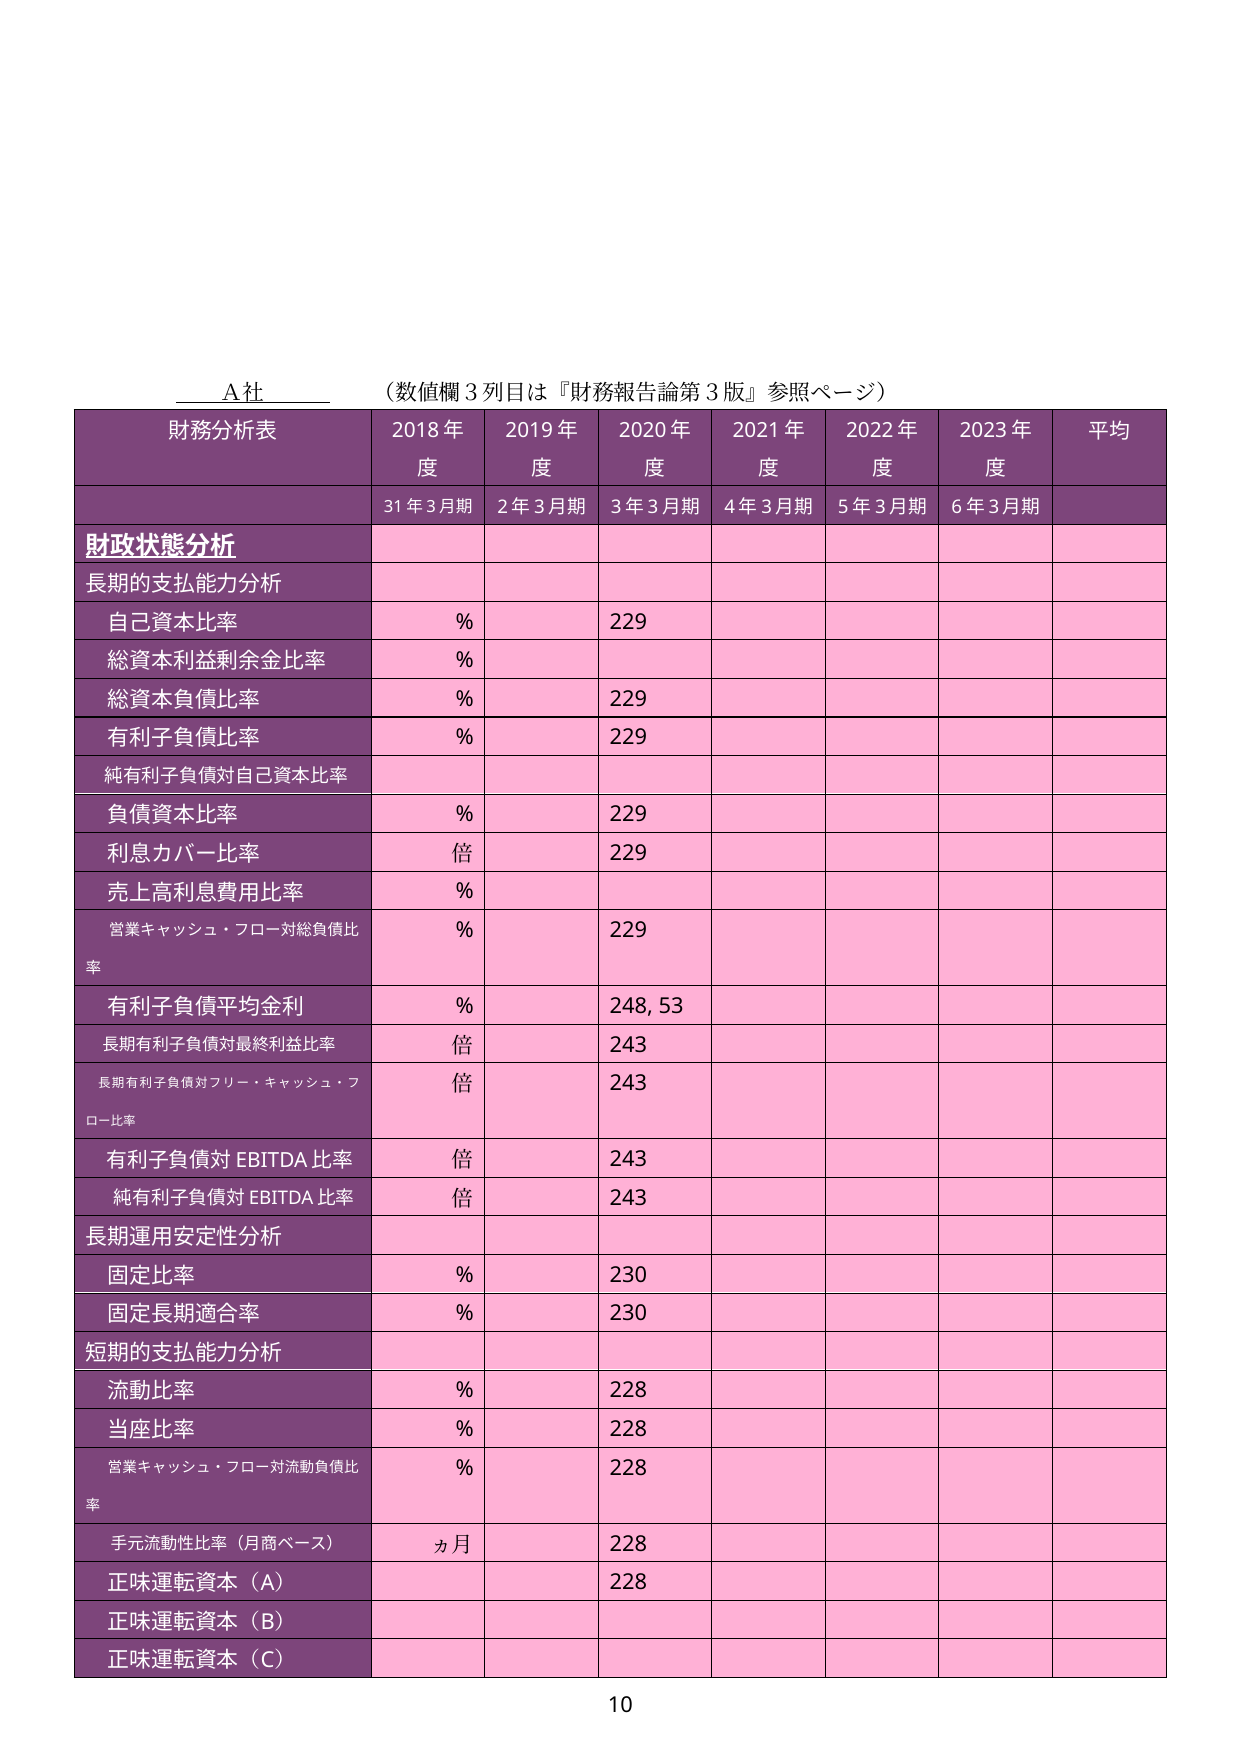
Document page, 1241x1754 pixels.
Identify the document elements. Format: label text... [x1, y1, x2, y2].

table_cell [712, 986, 825, 1024]
table_cell ヵ月 [372, 1524, 484, 1561]
table_cell [485, 1524, 598, 1561]
table_cell 短期的支払能力分析 [75, 1332, 371, 1369]
table_cell [712, 1601, 825, 1638]
table_cell [1053, 986, 1166, 1024]
table_cell [939, 1139, 1052, 1177]
table_cell [939, 1025, 1052, 1062]
table_cell [826, 602, 938, 639]
table_header 2022年度 [826, 410, 938, 485]
table_cell [939, 756, 1052, 793]
table_cell [826, 1255, 938, 1292]
table_cell [712, 1371, 825, 1408]
table_cell % [372, 795, 484, 832]
table_cell [826, 1409, 938, 1447]
table_cell [826, 833, 938, 871]
table_cell [826, 910, 938, 985]
table_cell [939, 1063, 1052, 1138]
table_cell 倍 [372, 833, 484, 871]
table_cell 5年3月期 [826, 486, 938, 524]
table_cell 229 [599, 795, 711, 832]
table_cell 当座比率 [75, 1409, 371, 1447]
table_cell [712, 1562, 825, 1600]
table_cell [599, 756, 711, 793]
table_cell [485, 1139, 598, 1177]
table_cell 純有利子負債対EBITDA比率 [75, 1178, 371, 1215]
table_cell [712, 1139, 825, 1177]
table_cell [599, 1332, 711, 1369]
table_cell [712, 525, 825, 562]
table_cell [372, 563, 484, 601]
table_cell [599, 640, 711, 678]
table_cell 手元流動性比率（月商ベース） [75, 1524, 371, 1561]
table_cell 229 [599, 602, 711, 639]
table_cell 長期有利子負債対フリー・キャッシュ・フロー比率 [75, 1063, 371, 1138]
table_cell [712, 1332, 825, 1369]
table_cell [826, 1294, 938, 1331]
table_cell [599, 563, 711, 601]
table_header 2021年度 [712, 410, 825, 485]
text Ａ社 （数値欄３列目は『財務報告論第３版』参照ページ） [89, 372, 1152, 409]
table_cell 229 [599, 718, 711, 755]
table_cell [826, 718, 938, 755]
table_cell [485, 872, 598, 909]
table_cell [485, 563, 598, 601]
table_cell [485, 640, 598, 678]
table_cell [485, 833, 598, 871]
table_cell [1053, 563, 1166, 601]
table_cell [939, 1562, 1052, 1600]
table_cell 248, 53 [599, 986, 711, 1024]
table_cell [826, 1371, 938, 1408]
table_header 2019年度 [485, 410, 598, 485]
table_cell [826, 563, 938, 601]
table_cell [599, 872, 711, 909]
table_cell [939, 525, 1052, 562]
table_cell 自己資本比率 [75, 602, 371, 639]
table_cell 総資本負債比率 [75, 679, 371, 716]
table_cell [939, 833, 1052, 871]
table_cell 有利子負債対EBITDA比率 [75, 1139, 371, 1177]
table_cell [1053, 486, 1166, 524]
table_cell [939, 1178, 1052, 1215]
table_cell [939, 1255, 1052, 1292]
table_cell [939, 1409, 1052, 1447]
table_cell [485, 910, 598, 985]
table_cell [712, 1409, 825, 1447]
table_cell 倍 [372, 1025, 484, 1062]
table_cell % [372, 1448, 484, 1523]
table_cell [372, 1601, 484, 1638]
table_cell [485, 986, 598, 1024]
table_cell [485, 1178, 598, 1215]
table_cell % [372, 1294, 484, 1331]
table_cell [712, 640, 825, 678]
table_cell 228 [599, 1448, 711, 1523]
table_cell [485, 795, 598, 832]
table_cell [712, 872, 825, 909]
table_cell [599, 1639, 711, 1677]
table_cell 営業キャッシュ・フロー対流動負債比率 [75, 1448, 371, 1523]
table_cell 正味運転資本（B） [75, 1601, 371, 1638]
table_cell [939, 986, 1052, 1024]
table_header 2020年度 [599, 410, 711, 485]
table_cell [599, 525, 711, 562]
table_cell 総資本利益剰余金比率 [75, 640, 371, 678]
table_cell 倍 [372, 1139, 484, 1177]
table_cell [1053, 795, 1166, 832]
table_cell [1053, 718, 1166, 755]
table_cell [485, 679, 598, 716]
table_cell 229 [599, 679, 711, 716]
table_cell [826, 679, 938, 716]
table_cell 負債資本比率 [75, 795, 371, 832]
table_cell [1053, 525, 1166, 562]
table_cell [485, 1025, 598, 1062]
table_cell [485, 718, 598, 755]
table_cell [485, 1255, 598, 1292]
table_cell [372, 1216, 484, 1254]
table_cell [826, 1562, 938, 1600]
table_cell [1053, 1562, 1166, 1600]
table_cell 財政状態分析 [75, 525, 371, 562]
table_cell 純有利子負債対自己資本比率 [75, 756, 371, 793]
table_cell [826, 1524, 938, 1561]
table_cell 243 [599, 1063, 711, 1138]
table_cell [939, 1448, 1052, 1523]
table_cell 流動比率 [75, 1371, 371, 1408]
table_cell [1053, 1371, 1166, 1408]
table_cell [826, 525, 938, 562]
table_cell 243 [599, 1178, 711, 1215]
table_cell [712, 833, 825, 871]
table_cell [712, 679, 825, 716]
table_cell [939, 602, 1052, 639]
table_cell [1053, 1448, 1166, 1523]
table_cell 3年3月期 [599, 486, 711, 524]
table_cell 31年3月期 [372, 486, 484, 524]
table_cell [1053, 1332, 1166, 1369]
table_cell [826, 1178, 938, 1215]
table_cell [485, 1216, 598, 1254]
table_cell % [372, 718, 484, 755]
table_cell [372, 756, 484, 793]
table_cell [826, 1139, 938, 1177]
table_cell [939, 563, 1052, 601]
table_cell 営業キャッシュ・フロー対総負債比率 [75, 910, 371, 985]
table_cell 倍 [372, 1063, 484, 1138]
table_cell [1053, 1025, 1166, 1062]
table_cell [485, 1601, 598, 1638]
table_cell [485, 1294, 598, 1331]
table_cell [1053, 1139, 1166, 1177]
table_cell [712, 1025, 825, 1062]
table_cell [1053, 910, 1166, 985]
table_cell [485, 602, 598, 639]
table_cell [826, 986, 938, 1024]
table_cell [712, 1178, 825, 1215]
table_cell [939, 1294, 1052, 1331]
table_cell 229 [599, 910, 711, 985]
table_cell [939, 872, 1052, 909]
table_cell [1053, 1178, 1166, 1215]
table_cell [485, 1448, 598, 1523]
table_cell [1053, 1063, 1166, 1138]
table_cell 228 [599, 1524, 711, 1561]
table_cell [1053, 1639, 1166, 1677]
table_cell [485, 1063, 598, 1138]
table_cell 229 [599, 833, 711, 871]
table_cell 長期運用安定性分析 [75, 1216, 371, 1254]
table_cell % [372, 910, 484, 985]
table_cell [939, 718, 1052, 755]
table_cell [712, 1639, 825, 1677]
table_cell [826, 1063, 938, 1138]
table_cell [485, 1371, 598, 1408]
table_cell [485, 1409, 598, 1447]
table_cell [712, 1294, 825, 1331]
table_cell [485, 1332, 598, 1369]
table_cell [712, 1448, 825, 1523]
table_cell [1053, 1216, 1166, 1254]
table_cell [599, 1216, 711, 1254]
table_cell [939, 1216, 1052, 1254]
table_cell 6年3月期 [939, 486, 1052, 524]
table_cell [1053, 640, 1166, 678]
table_cell 有利子負債平均金利 [75, 986, 371, 1024]
table_header 2023年度 [939, 410, 1052, 485]
table_cell % [372, 1409, 484, 1447]
table_cell 有利子負債比率 [75, 718, 371, 755]
table_cell 230 [599, 1294, 711, 1331]
table_cell [1053, 602, 1166, 639]
table_cell [712, 718, 825, 755]
table_cell [1053, 679, 1166, 716]
table_cell [1053, 1524, 1166, 1561]
table_cell 固定比率 [75, 1255, 371, 1292]
table_cell % [372, 640, 484, 678]
table_cell [939, 1371, 1052, 1408]
table_cell [712, 602, 825, 639]
table_cell 228 [599, 1409, 711, 1447]
table_header 財務分析表 [75, 410, 371, 485]
table_cell [826, 1601, 938, 1638]
table_cell [712, 1524, 825, 1561]
table_cell [939, 910, 1052, 985]
table_cell [826, 872, 938, 909]
table_cell [75, 486, 371, 524]
table_cell 2年3月期 [485, 486, 598, 524]
table_cell % [372, 986, 484, 1024]
table_cell [372, 525, 484, 562]
table_cell [939, 1524, 1052, 1561]
table_cell [1053, 1255, 1166, 1292]
table_cell [826, 1448, 938, 1523]
table_cell [939, 795, 1052, 832]
table_cell % [372, 1371, 484, 1408]
table_cell 228 [599, 1371, 711, 1408]
table_cell 4年3月期 [712, 486, 825, 524]
table_cell [1053, 1601, 1166, 1638]
table_cell [372, 1639, 484, 1677]
table_cell [826, 1639, 938, 1677]
table_cell 正味運転資本（C） [75, 1639, 371, 1677]
table_cell 長期有利子負債対最終利益比率 [75, 1025, 371, 1062]
table_cell [712, 795, 825, 832]
table_cell [485, 756, 598, 793]
table_cell [826, 1216, 938, 1254]
table_cell 228 [599, 1562, 711, 1600]
table_cell [1053, 833, 1166, 871]
table_cell [1053, 1294, 1166, 1331]
table_cell 243 [599, 1025, 711, 1062]
table_cell 230 [599, 1255, 711, 1292]
table_cell [599, 1601, 711, 1638]
table_cell [712, 1216, 825, 1254]
table_cell 固定長期適合率 [75, 1294, 371, 1331]
table_header 平均 [1053, 410, 1166, 485]
table_cell % [372, 1255, 484, 1292]
table_cell [1053, 1409, 1166, 1447]
table_cell 利息カバー比率 [75, 833, 371, 871]
table_cell % [372, 872, 484, 909]
table_cell 243 [599, 1139, 711, 1177]
table_cell 長期的支払能力分析 [75, 563, 371, 601]
table_cell [826, 756, 938, 793]
table_cell [712, 756, 825, 793]
table_cell 売上高利息費用比率 [75, 872, 371, 909]
table_header 2018年度 [372, 410, 484, 485]
table_cell [939, 640, 1052, 678]
table_cell [1053, 872, 1166, 909]
table_cell 倍 [372, 1178, 484, 1215]
table_cell [485, 1562, 598, 1600]
table_cell % [372, 602, 484, 639]
table_cell [826, 1332, 938, 1369]
table_cell [939, 1332, 1052, 1369]
table_cell [485, 525, 598, 562]
table_cell [485, 1639, 598, 1677]
table_cell [372, 1562, 484, 1600]
table_cell 正味運転資本（A） [75, 1562, 371, 1600]
table_cell % [372, 679, 484, 716]
table_cell [939, 679, 1052, 716]
table_cell [372, 1332, 484, 1369]
table_cell [826, 1025, 938, 1062]
table_cell [1053, 756, 1166, 793]
table_cell [826, 795, 938, 832]
table_cell [712, 1255, 825, 1292]
table_cell [939, 1639, 1052, 1677]
table_cell [712, 910, 825, 985]
table_cell [826, 640, 938, 678]
table_cell [712, 563, 825, 601]
table_cell [939, 1601, 1052, 1638]
table_cell [712, 1063, 825, 1138]
